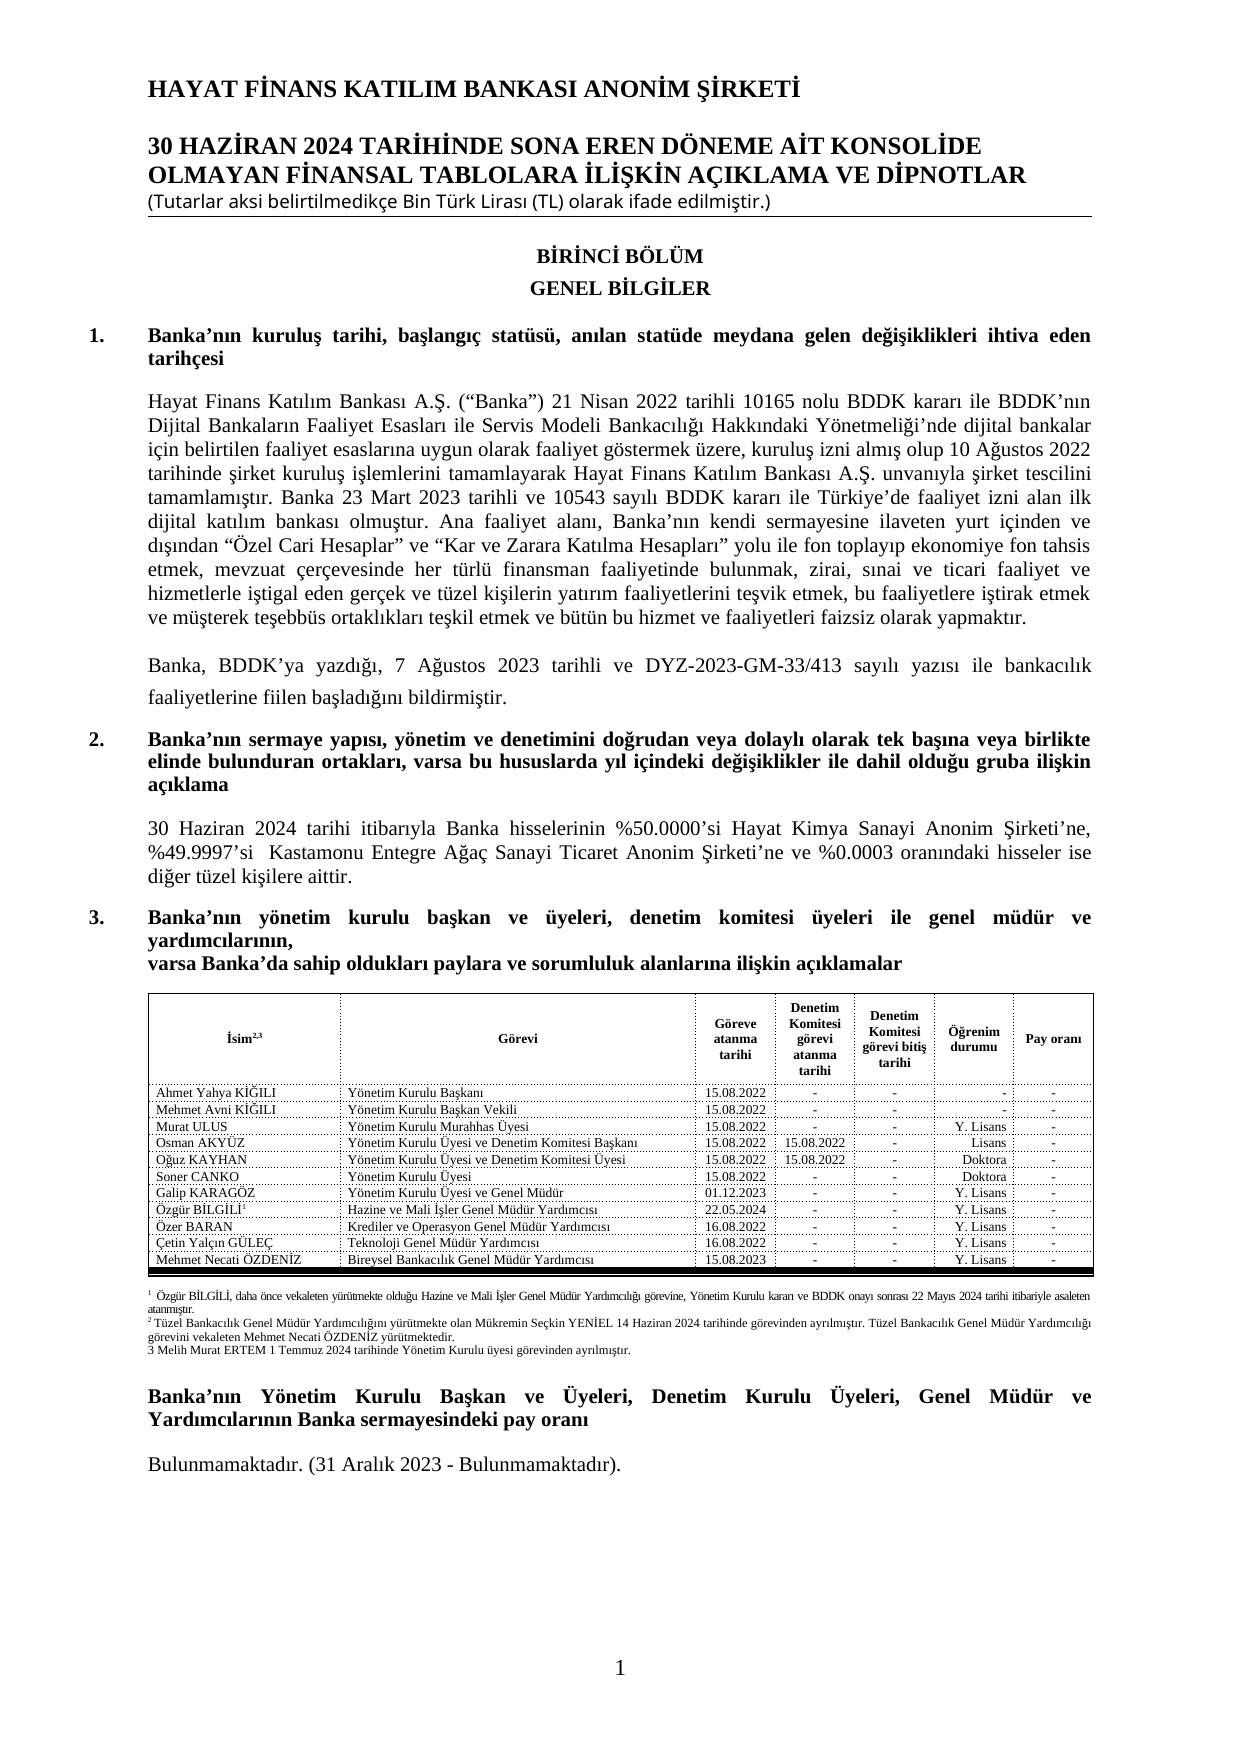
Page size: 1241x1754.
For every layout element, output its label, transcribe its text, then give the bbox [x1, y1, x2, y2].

table_cell Yönetim Kurulu Üyesi [340, 1167, 696, 1184]
table_cell - [1014, 1101, 1093, 1117]
table_cell Y. Lisans [934, 1217, 1014, 1234]
table_cell - [1014, 1151, 1093, 1167]
text Banka’nın Yönetim Kurulu Başkan ve Üyeleri, Denetim Kurulu Üyeleri, Genel Müdür ve Yardımcılarının Banka sermayesindeki pay oranı [148, 1385, 1092, 1431]
table_cell - [1014, 1251, 1093, 1267]
table_cell 15.08.2023 [696, 1251, 775, 1267]
table_cell Osman AKYÜZ [149, 1134, 340, 1151]
table_cell - [775, 1084, 854, 1101]
table_cell Y. Lisans [934, 1251, 1014, 1267]
table_cell - [855, 1167, 934, 1184]
text 1 Özgür BİLGİLİ, daha önce vekaleten yürütmekte olduğu Hazine ve Mali İşler Genel Müdür Yardımcılığı görevine, Yönetim Kurulu kararı ve BDDK onayı sonrası 22 Mayıs 2024 tarihi itibariyle asaleten atanmıştır. [148, 1289, 1092, 1317]
table_cell Doktora [934, 1151, 1014, 1167]
table_cell - [1014, 1084, 1093, 1101]
table_cell Yönetim Kurulu Murahhas Üyesi [340, 1117, 696, 1134]
text 30 Haziran 2024 tarihi itibarıyla Banka hisselerinin %50.0000’si Hayat Kimya Sanayi Anonim Şirketi’ne, %49.9997’si Kastamonu Entegre Ağaç Sanayi Ticaret Anonim Şirketi’ne ve %0.0003 oranındaki hisseler ise diğer tüzel kişilere aittir. [148, 816, 1092, 888]
table_cell - [775, 1101, 854, 1117]
table_header Pay oranı [1014, 994, 1093, 1084]
table_cell Teknoloji Genel Müdür Yardımcısı [340, 1234, 696, 1251]
table_cell Doktora [934, 1167, 1014, 1184]
text 2. Banka’nın sermaye yapısı, yönetim ve denetimini doğrudan veya dolaylı olarak tek başına veya birlikte elinde bulunduran ortakları, varsa bu hususlarda yıl içindeki değişiklikler ile dahil olduğu gruba ilişkin açıklama [89, 728, 1092, 796]
table_cell - [775, 1117, 854, 1134]
table_cell - [1014, 1167, 1093, 1184]
table_cell Galip KARAGÖZ [149, 1184, 340, 1201]
table_cell 16.08.2022 [696, 1217, 775, 1234]
table_cell Yönetim Kurulu Başkanı [340, 1084, 696, 1101]
table_cell Y. Lisans [934, 1117, 1014, 1134]
table_cell Soner CANKO [149, 1167, 340, 1184]
table_cell - [855, 1101, 934, 1117]
text 3 Melih Murat ERTEM 1 Temmuz 2024 tarihinde Yönetim Kurulu üyesi görevinden ayrılmıştır. [148, 1344, 1092, 1358]
title BİRİNCİ BÖLÜM [148, 244, 1092, 268]
table_cell - [855, 1234, 934, 1251]
table_cell 15.08.2022 [696, 1134, 775, 1151]
table_cell 15.08.2022 [696, 1117, 775, 1134]
table_header Göreve atanma tarihi [696, 994, 775, 1084]
table_cell - [855, 1217, 934, 1234]
table_cell Yönetim Kurulu Üyesi ve Denetim Komitesi Başkanı [340, 1134, 696, 1151]
table_cell Y. Lisans [934, 1234, 1014, 1251]
table_cell Krediler ve Operasyon Genel Müdür Yardımcısı [340, 1217, 696, 1234]
table_cell 15.08.2022 [696, 1151, 775, 1167]
text Bulunmamaktadır. (31 Aralık 2023 - Bulunmamaktadır). [148, 1453, 1092, 1476]
table_cell Çetin Yalçın GÜLEÇ [149, 1234, 340, 1251]
table_cell - [775, 1217, 854, 1234]
table_cell Murat ULUS [149, 1117, 340, 1134]
table_cell - [855, 1201, 934, 1217]
text 3. Banka’nın yönetim kurulu başkan ve üyeleri, denetim komitesi üyeleri ile genel müdür ve yardımcılarının, varsa Banka’da sahip oldukları paylara ve sorumluluk alanlarına ilişkin açıklamalar [89, 906, 1092, 974]
table_cell Oğuz KAYHAN [149, 1151, 340, 1167]
table_cell - [775, 1167, 854, 1184]
table_cell 16.08.2022 [696, 1234, 775, 1251]
table_cell - [855, 1084, 934, 1101]
table_cell - [1014, 1184, 1093, 1201]
table_cell - [1014, 1134, 1093, 1151]
table_cell - [855, 1151, 934, 1167]
table_cell 15.08.2022 [696, 1101, 775, 1117]
table_cell Mehmet Necati ÖZDENİZ [149, 1251, 340, 1267]
table_cell Mehmet Avni KİĞILI [149, 1101, 340, 1117]
table_cell - [775, 1251, 854, 1267]
table_header İsim2,3 [149, 994, 340, 1084]
table_cell - [855, 1251, 934, 1267]
table_header Denetim Komitesi görevi atanma tarihi [775, 994, 854, 1084]
table_header Öğrenim durumu [934, 994, 1014, 1084]
subtitle GENEL BİLGİLER [148, 277, 1092, 300]
table_cell Özgür BİLGİLİ1 [149, 1201, 340, 1217]
subtitle 1. Banka’nın kuruluş tarihi, başlangıç statüsü, anılan statüde meydana gelen değişiklikleri ihtiva eden tarihçesi [89, 324, 1092, 369]
table_cell Yönetim Kurulu Başkan Vekili [340, 1101, 696, 1117]
table_cell Yönetim Kurulu Üyesi ve Genel Müdür [340, 1184, 696, 1201]
table_cell Y. Lisans [934, 1184, 1014, 1201]
table_cell Bireysel Bankacılık Genel Müdür Yardımcısı [340, 1251, 696, 1267]
table_cell Y. Lisans [934, 1201, 1014, 1217]
table_cell 15.08.2022 [775, 1134, 854, 1151]
table_cell 15.08.2022 [775, 1151, 854, 1167]
table_cell - [934, 1084, 1014, 1101]
table_cell - [775, 1234, 854, 1251]
table_cell 15.08.2022 [696, 1084, 775, 1101]
table_cell - [855, 1134, 934, 1151]
table_cell Ahmet Yahya KİĞILI [149, 1084, 340, 1101]
text 2 Tüzel Bankacılık Genel Müdür Yardımcılığını yürütmekte olan Mükremin Seçkin YENİEL 14 Haziran 2024 tarihinde görevinden ayrılmıştır. Tüzel Bankacılık Genel Müdür Yardımcılığı görevini vekaleten Mehmet Necati ÖZDENİZ yürütmektedir. [148, 1317, 1092, 1344]
table_cell - [1014, 1217, 1093, 1234]
table_cell - [775, 1184, 854, 1201]
table_header Görevi [340, 994, 696, 1084]
table_header Denetim Komitesi görevi bitiş tarihi [855, 994, 934, 1084]
text Banka, BDDK’ya yazdığı, 7 Ağustos 2023 tarihli ve DYZ-2023-GM-33/413 sayılı yazısı ile bankacılık faaliyetlerine fiilen başladığını bildirmiştir. [148, 653, 1092, 716]
table_cell - [1014, 1201, 1093, 1217]
table_cell - [934, 1101, 1014, 1117]
text Hayat Finans Katılım Bankası A.Ş. (“Banka”) 21 Nisan 2022 tarihli 10165 nolu BDDK kararı ile BDDK’nın Dijital Bankaların Faaliyet Esasları ile Servis Modeli Bankacılığı Hakkındaki Yönetmeliği’nde dijital bankalar için belirtilen faaliyet esaslarına uygun olarak faaliyet göstermek üzere, kuruluş izni almış olup 10 Ağustos 2022 tarihinde şirket kuruluş işlemlerini tamamlayarak Hayat Finans Katılım Bankası A.Ş. unvanıyla şirket tescilini tamamlamıştır. Banka 23 Mart 2023 tarihli ve 10543 sayılı BDDK kararı ile Türkiye’de faaliyet izni alan ilk dijital katılım bankası olmuştur. Ana faaliyet alanı, Banka’nın kendi sermayesine ilaveten yurt içinden ve dışından “Özel Cari Hesaplar” ve “Kar ve Zarara Katılma Hesapları” yolu ile fon toplayıp ekonomiye fon tahsis etmek, mevzuat çerçevesinde her türlü finansman faaliyetinde bulunmak, zirai, sınai ve ticari faaliyet ve hizmetlerle iştigal eden gerçek ve tüzel kişilerin yatırım faaliyetlerini teşvik etmek, bu faaliyetlere iştirak etmek ve müşterek teşebbüs ortaklıkları teşkil etmek ve bütün bu hizmet ve faaliyetleri faizsiz olarak yapmaktır. [148, 389, 1092, 629]
table_cell Hazine ve Mali İşler Genel Müdür Yardımcısı [340, 1201, 696, 1217]
table_cell 01.12.2023 [696, 1184, 775, 1201]
table_cell 22.05.2024 [696, 1201, 775, 1217]
table_cell Lisans [934, 1134, 1014, 1151]
table_cell - [855, 1184, 934, 1201]
table_cell 15.08.2022 [696, 1167, 775, 1184]
table_cell Özer BARAN [149, 1217, 340, 1234]
table_cell - [775, 1201, 854, 1217]
table_cell Yönetim Kurulu Üyesi ve Denetim Komitesi Üyesi [340, 1151, 696, 1167]
table_cell - [855, 1117, 934, 1134]
table_cell - [1014, 1117, 1093, 1134]
table_cell - [1014, 1234, 1093, 1251]
